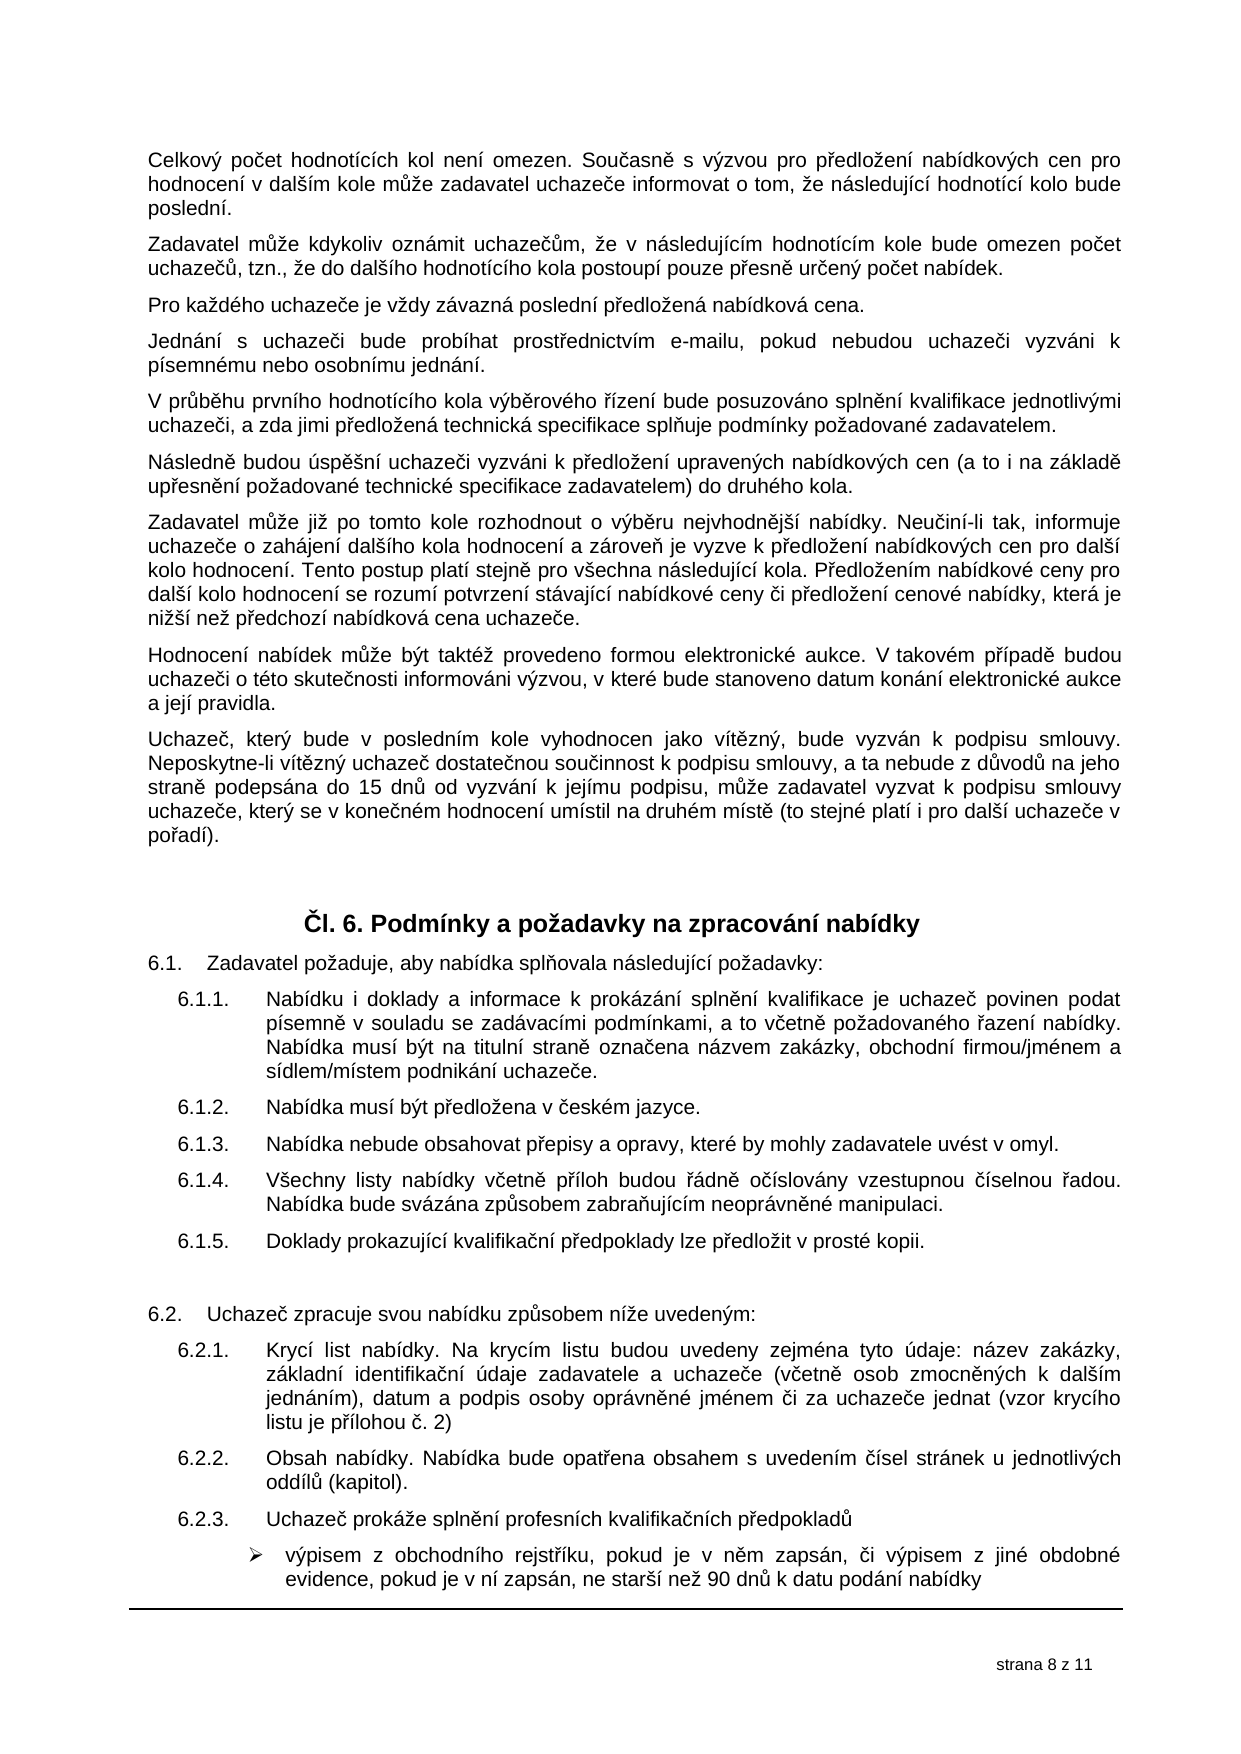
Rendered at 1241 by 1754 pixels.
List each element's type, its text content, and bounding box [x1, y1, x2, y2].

text Uchazeč, který bude v posledním kole vyhodnocen jako vítězný, bude vyzván k podpisu smlouvy. Neposkytne-li vítězný uchazeč dostatečnou součinnost k podpisu smlouvy, a ta nebude z důvodů na jeho straně podepsána do 15 dnů od vyzvání k jejímu podpisu, může zadavatel vyzvat k podpisu smlouvy uchazeče, který se v konečném hodnocení umístil na druhém místě (to stejné platí i pro další uchazeče v pořadí). [148, 727, 1122, 847]
text Uchazeč zpracuje svou nabídku způsobem níže uvedeným: [148, 1301, 1122, 1325]
text Zadavatel může již po tomto kole rozhodnout o výběru nejvhodnější nabídky. Neučiní-li tak, informuje uchazeče o zahájení dalšího kola hodnocení a zároveň je vyzve k předložení nabídkových cen pro další kolo hodnocení. Tento postup platí stejně pro všechna následující kola. Předložením nabídkové ceny pro další kolo hodnocení se rozumí potvrzení stávající nabídkové ceny či předložení cenové nabídky, která je nižší než předchozí nabídková cena uchazeče. [148, 510, 1122, 630]
text Nabídku i doklady a informace k prokázání splnění kvalifikace je uchazeč povinen podat písemně v souladu se zadávacími podmínkami, a to včetně požadovaného řazení nabídky. Nabídka musí být na titulní straně označena názvem zakázky, obchodní firmou/jménem a sídlem/místem podnikání uchazeče. [177, 987, 1122, 1083]
text Doklady prokazující kvalifikační předpoklady lze předložit v prosté kopii. [177, 1228, 1122, 1252]
text Následně budou úspěšní uchazeči vyzváni k předložení upravených nabídkových cen (a to i na základě upřesnění požadované technické specifikace zadavatelem) do druhého kola. [148, 450, 1122, 498]
text Hodnocení nabídek může být taktéž provedeno formou elektronické aukce. V takovém případě budou uchazeči o této skutečnosti informováni výzvou, v které bude stanoveno datum konání elektronické aukce a její pravidla. [148, 642, 1122, 714]
text Podmínky a požadavky na zpracování nabídky [102, 909, 1122, 938]
text Všechny listy nabídky včetně příloh budou řádně očíslovány vzestupnou číselnou řadou. Nabídka bude svázána způsobem zabraňujícím neoprávněné manipulaci. [177, 1168, 1122, 1216]
text Nabídka nebude obsahovat přepisy a opravy, které by mohly zadavatele uvést v omyl. [177, 1132, 1122, 1156]
text Zadavatel může kdykoliv oznámit uchazečům, že v následujícím hodnotícím kole bude omezen počet uchazečů, tzn., že do dalšího hodnotícího kola postoupí pouze přesně určený počet nabídek. [148, 232, 1122, 280]
text Pro každého uchazeče je vždy závazná poslední předložená nabídková cena. [148, 292, 1122, 316]
text Krycí list nabídky. Na krycím listu budou uvedeny zejména tyto údaje: název zakázky, základní identifikační údaje zadavatele a uchazeče (včetně osob zmocněných k dalším jednáním), datum a podpis osoby oprávněné jménem či za uchazeče jednat (vzor krycího listu je přílohou č. 2) [177, 1338, 1122, 1434]
text Nabídka musí být předložena v českém jazyce. [177, 1095, 1122, 1119]
text V průběhu prvního hodnotícího kola výběrového řízení bude posuzováno splnění kvalifikace jednotlivými uchazeči, a zda jimi předložená technická specifikace splňuje podmínky požadované zadavatelem. [148, 389, 1122, 437]
text Celkový počet hodnotících kol není omezen. Současně s výzvou pro předložení nabídkových cen pro hodnocení v dalším kole může zadavatel uchazeče informovat o tom, že následující hodnotící kolo bude poslední. [148, 148, 1122, 219]
list výpisem z obchodního rejstříku, pokud je v něm zapsán, či výpisem z jiné obdobné evidence, pokud je v ní zapsán, ne starší než 90 dnů k datu podání nabídky [248, 1543, 1122, 1591]
text Zadavatel požaduje, aby nabídka splňovala následující požadavky: [148, 950, 1122, 974]
text Obsah nabídky. Nabídka bude opatřena obsahem s uvedením čísel stránek u jednotlivých oddílů (kapitol). [177, 1446, 1122, 1494]
text Jednání s uchazeči bude probíhat prostřednictvím e-mailu, pokud nebudou uchazeči vyzváni k písemnému nebo osobnímu jednání. [148, 329, 1122, 377]
text Uchazeč prokáže splnění profesních kvalifikačních předpokladů [177, 1507, 1122, 1531]
